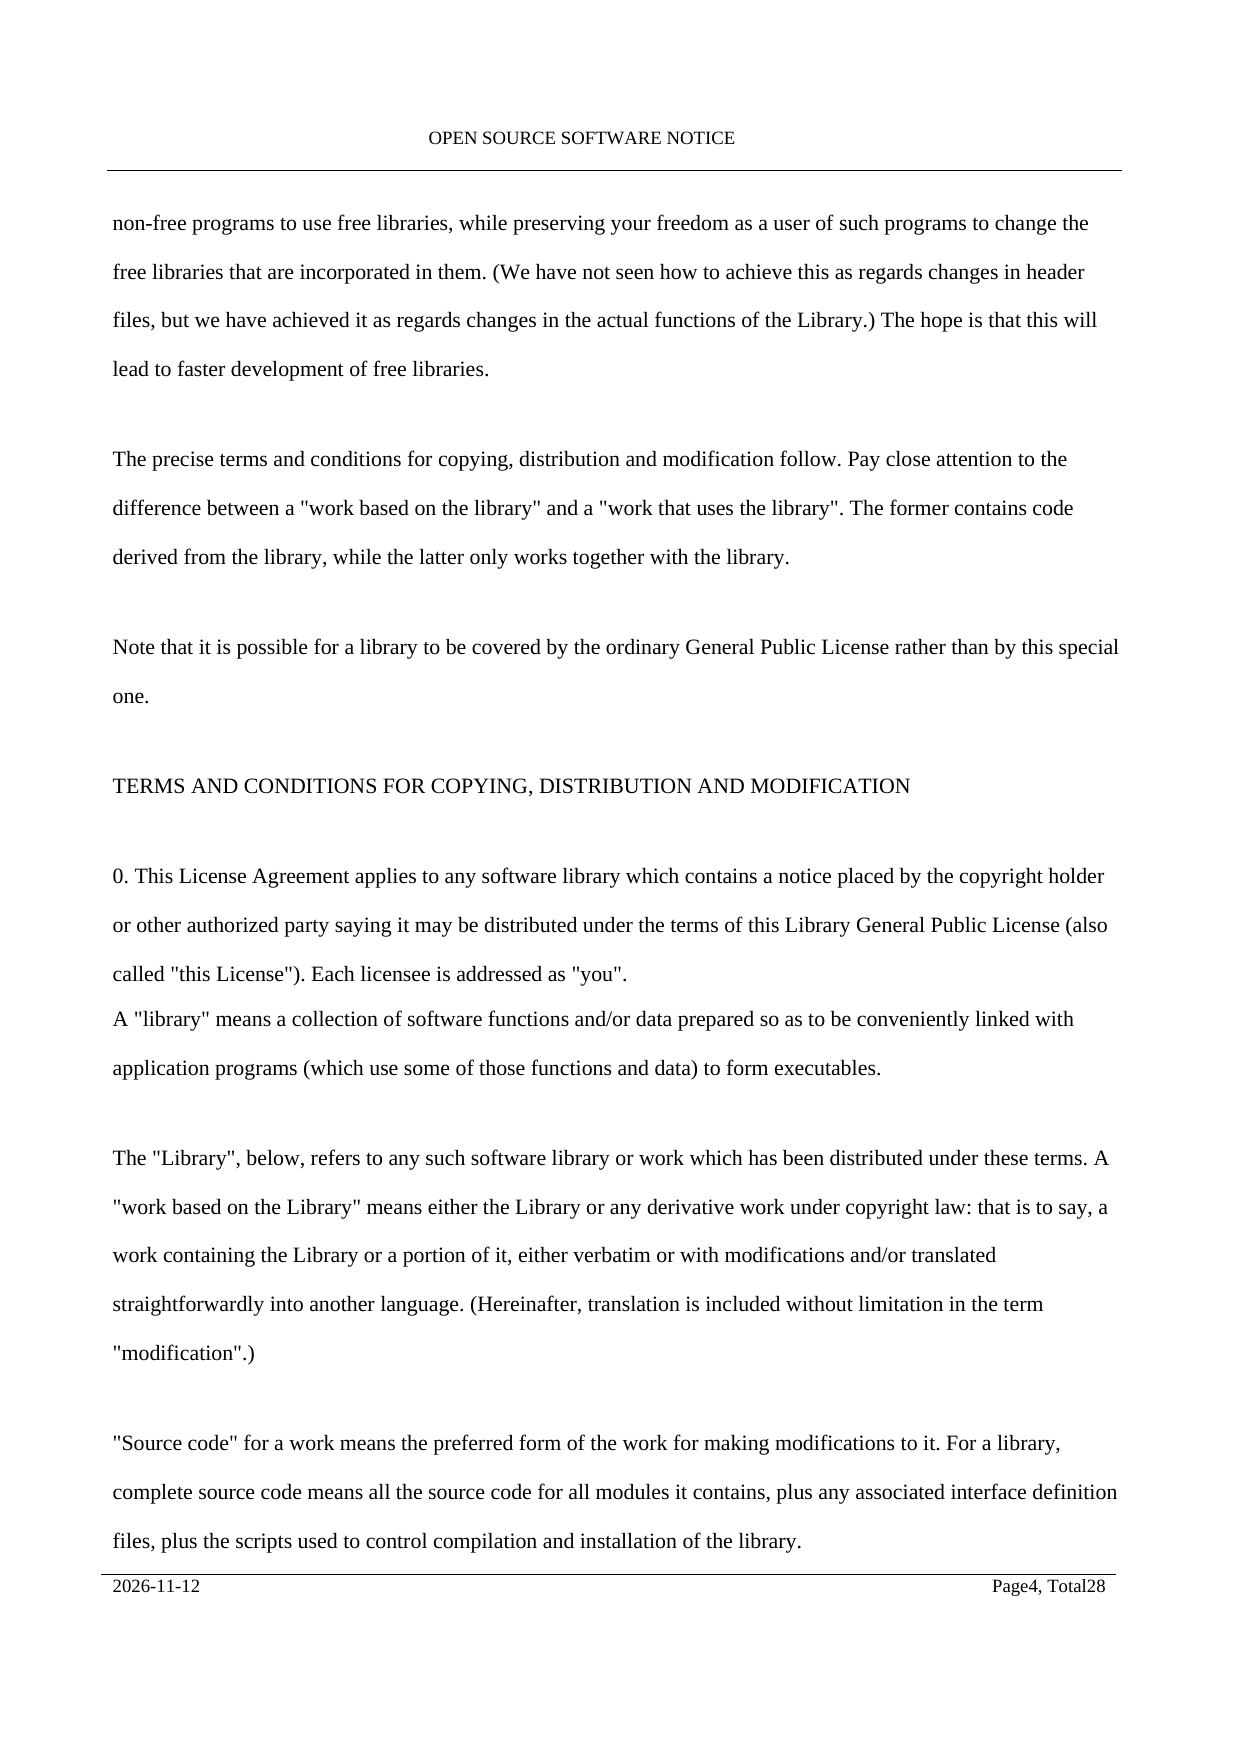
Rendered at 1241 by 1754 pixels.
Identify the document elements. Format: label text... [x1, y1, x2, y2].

text Note that it is possible for a library to be covered by the ordinary General Public License rather than by this special one. [112, 631, 1128, 712]
text A "library" means a collection of software functions and/or data prepared so as to be conveniently linked with application programs (which use some of those functions and data) to form executables. [112, 1002, 1128, 1083]
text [112, 206, 1128, 385]
text 0. This License Agreement applies to any software library which contains a notice placed by the copyright holder or other authorized party saying it may be distributed under the terms of this Library General Public License (also called "this License"). Each licensee is addressed as "you". [112, 860, 1128, 990]
text The precise terms and conditions for copying, distribution and modification follow. Pay close attention to the difference between a "work based on the library" and a "work that uses the library". The former contains code derived from the library, while the latter only works together with the library. [112, 443, 1128, 573]
text "Source code" for a work means the preferred form of the work for making modifications to it. For a library, complete source code means all the source code for all modules it contains, plus any associated interface definition files, plus the scripts used to control compilation and installation of the library. [112, 1426, 1128, 1556]
text The "Library", below, refers to any such software library or work which has been distributed under these terms. A "work based on the Library" means either the Library or any derivative work under copyright law: that is to say, a work containing the Library or a portion of it, either verbatim or with modifications and/or translated straightforwardly into another language. (Hereinafter, translation is included without limitation in the term "modification".) [112, 1141, 1128, 1369]
text TERMS AND CONDITIONS FOR COPYING, DISTRIBUTION AND MODIFICATION [112, 769, 1128, 802]
